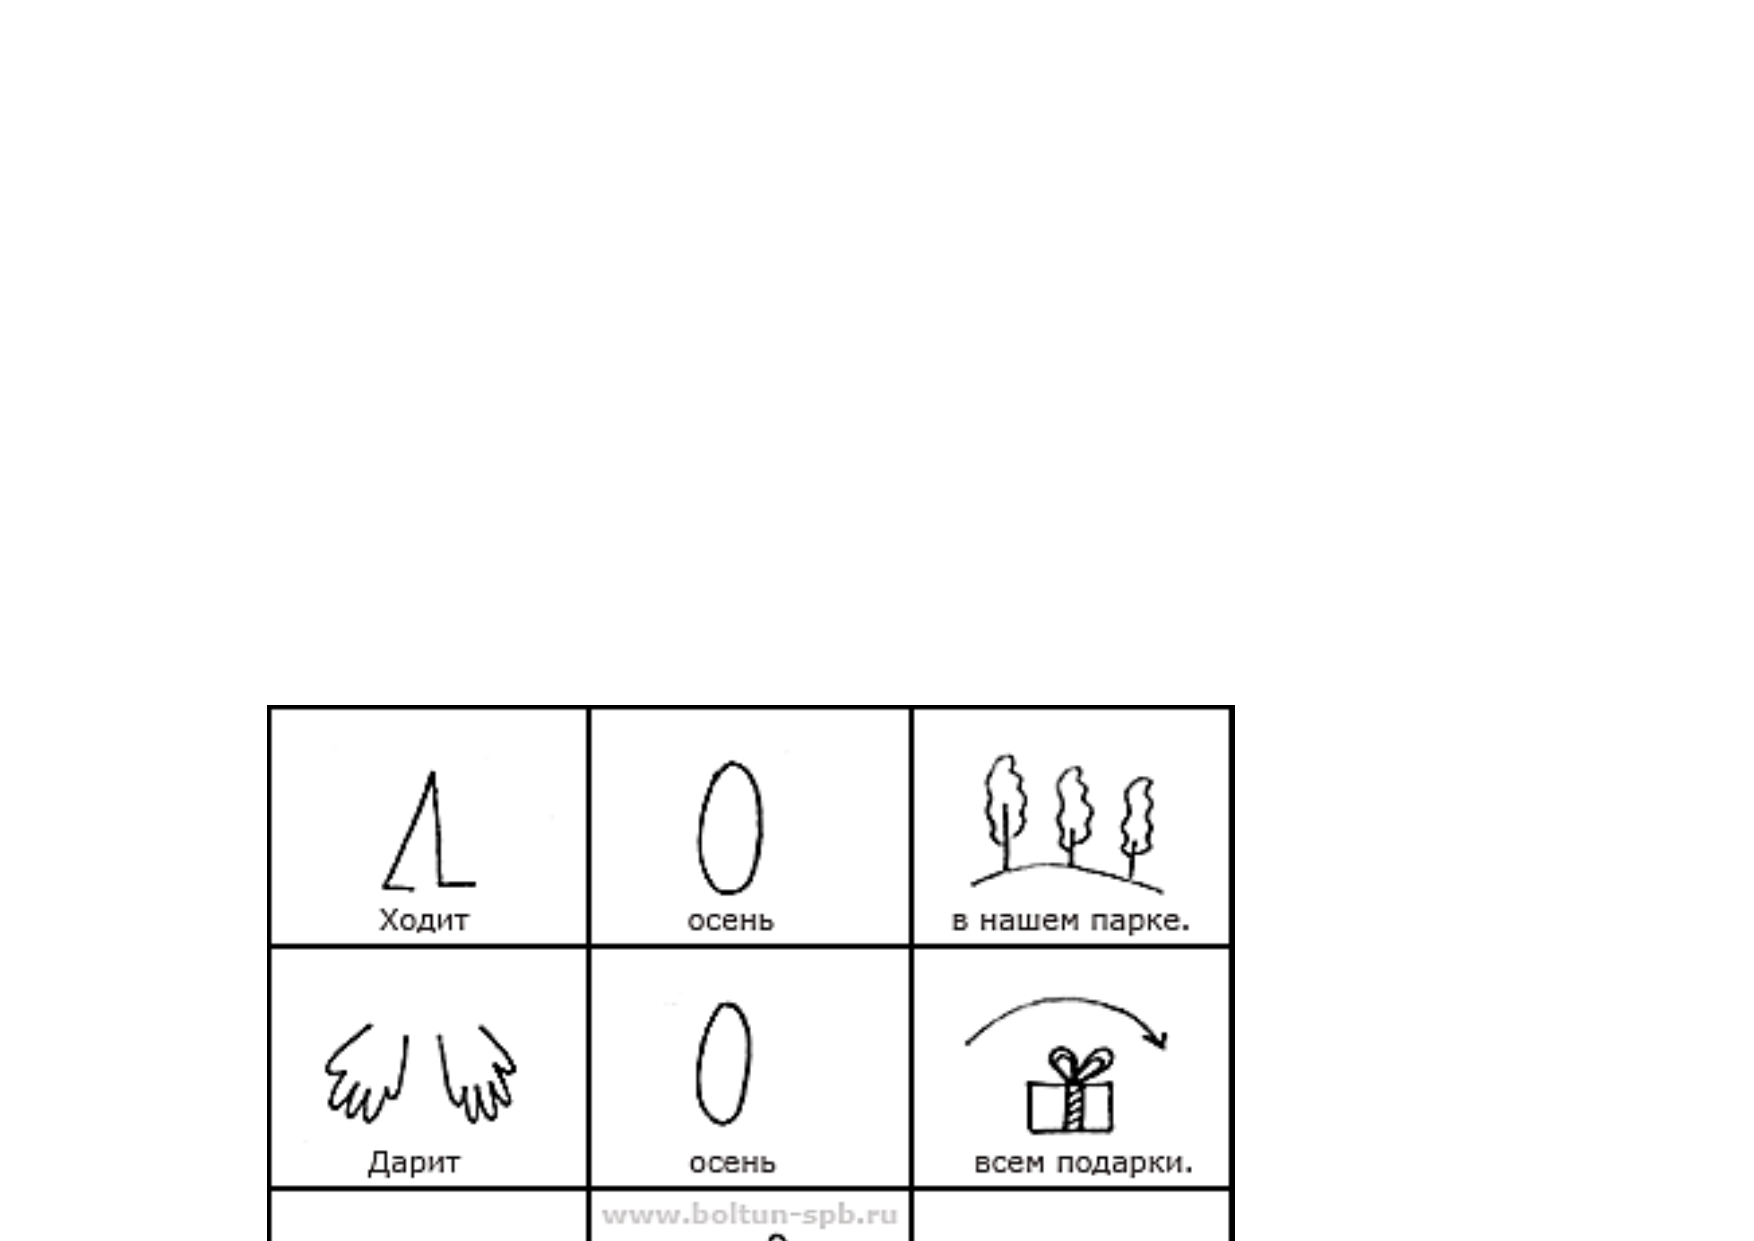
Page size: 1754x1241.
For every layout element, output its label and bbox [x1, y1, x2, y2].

picture [267, 705, 1235, 1241]
